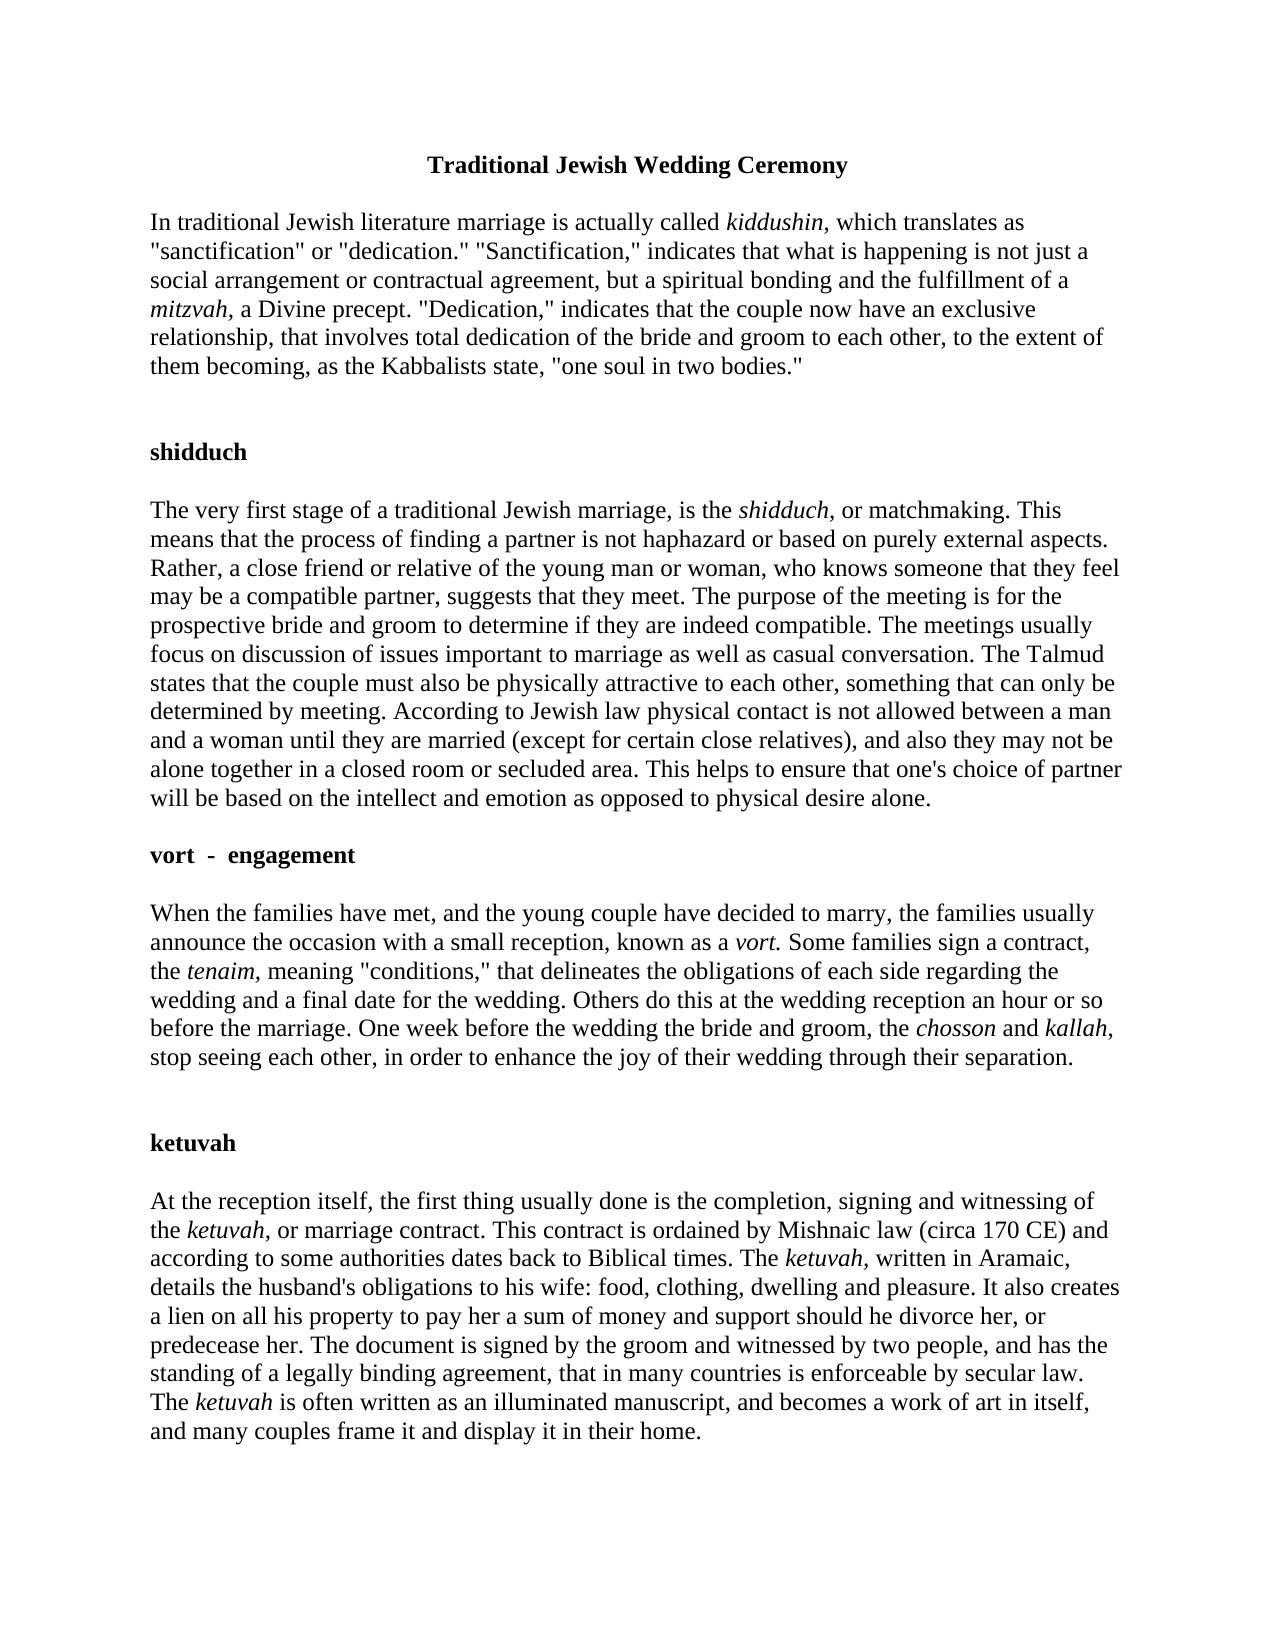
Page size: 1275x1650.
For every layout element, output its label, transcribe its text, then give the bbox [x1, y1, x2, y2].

text At the reception itself, the first thing usually done is the completion, signing and witnessing of the ketuvah, or marriage contract. This contract is ordained by Mishnaic law (circa 170 CE) and according to some authorities dates back to Biblical times. The ketuvah, written in Aramaic, details the husband's obligations to his wife: food, clothing, dwelling and pleasure. It also creates a lien on all his property to pay her a sum of money and support should he divorce her, or predecease her. The document is signed by the groom and witnessed by two people, and has the standing of a legally binding agreement, that in many countries is enforceable by secular law. The ketuvah is often written as an illuminated manuscript, and becomes a work of art in itself, and many couples frame it and display it in their home. [150, 1186, 1125, 1473]
text The very first stage of a traditional Jewish marriage, is the shidduch, or matchmaking. This means that the process of finding a partner is not haphazard or based on purely external aspects. Rather, a close friend or relative of the young man or woman, who knows someone that they feel may be a compatible partner, suggests that they meet. The purpose of the meeting is for the prospective bride and groom to determine if they are indeed compatible. The meetings usually focus on discussion of issues important to marriage as well as casual conversation. The Talmud states that the couple must also be physically attractive to each other, something that can only be determined by meeting. According to Jewish law physical contact is not allowed between a man and a woman until they are married (except for certain close relatives), and also they may not be alone together in a closed room or secluded area. This helps to ensure that one's choice of partner will be based on the intellect and emotion as opposed to physical desire alone. [150, 495, 1125, 811]
text shidduch [150, 437, 1125, 466]
text ketuvah [150, 1128, 1125, 1157]
text Traditional Jewish Wedding Ceremony [150, 150, 1125, 179]
text In traditional Jewish literature marriage is actually called kiddushin, which translates as "sanctification" or "dedication." "Sanctification," indicates that what is happening is not just a social arrangement or contractual agreement, but a spiritual bonding and the fulfillment of a mitzvah, a Divine precept. "Dedication," indicates that the couple now have an exclusive relationship, that involves total dedication of the bride and groom to each other, to the extent of them becoming, as the Kabbalists state, "one soul in two bodies." [150, 207, 1125, 408]
text vort - engagement [150, 841, 1125, 869]
text When the families have met, and the young couple have decided to marry, the families usually announce the occasion with a small reception, known as a vort. Some families sign a contract, the tenaim, meaning "conditions," that delineates the obligations of each side regarding the wedding and a final date for the wedding. Others do this at the wedding reception an hour or so before the marriage. One week before the wedding the bride and groom, the chosson and kallah, stop seeing each other, in order to enhance the joy of their wedding through their separation. [150, 898, 1125, 1099]
